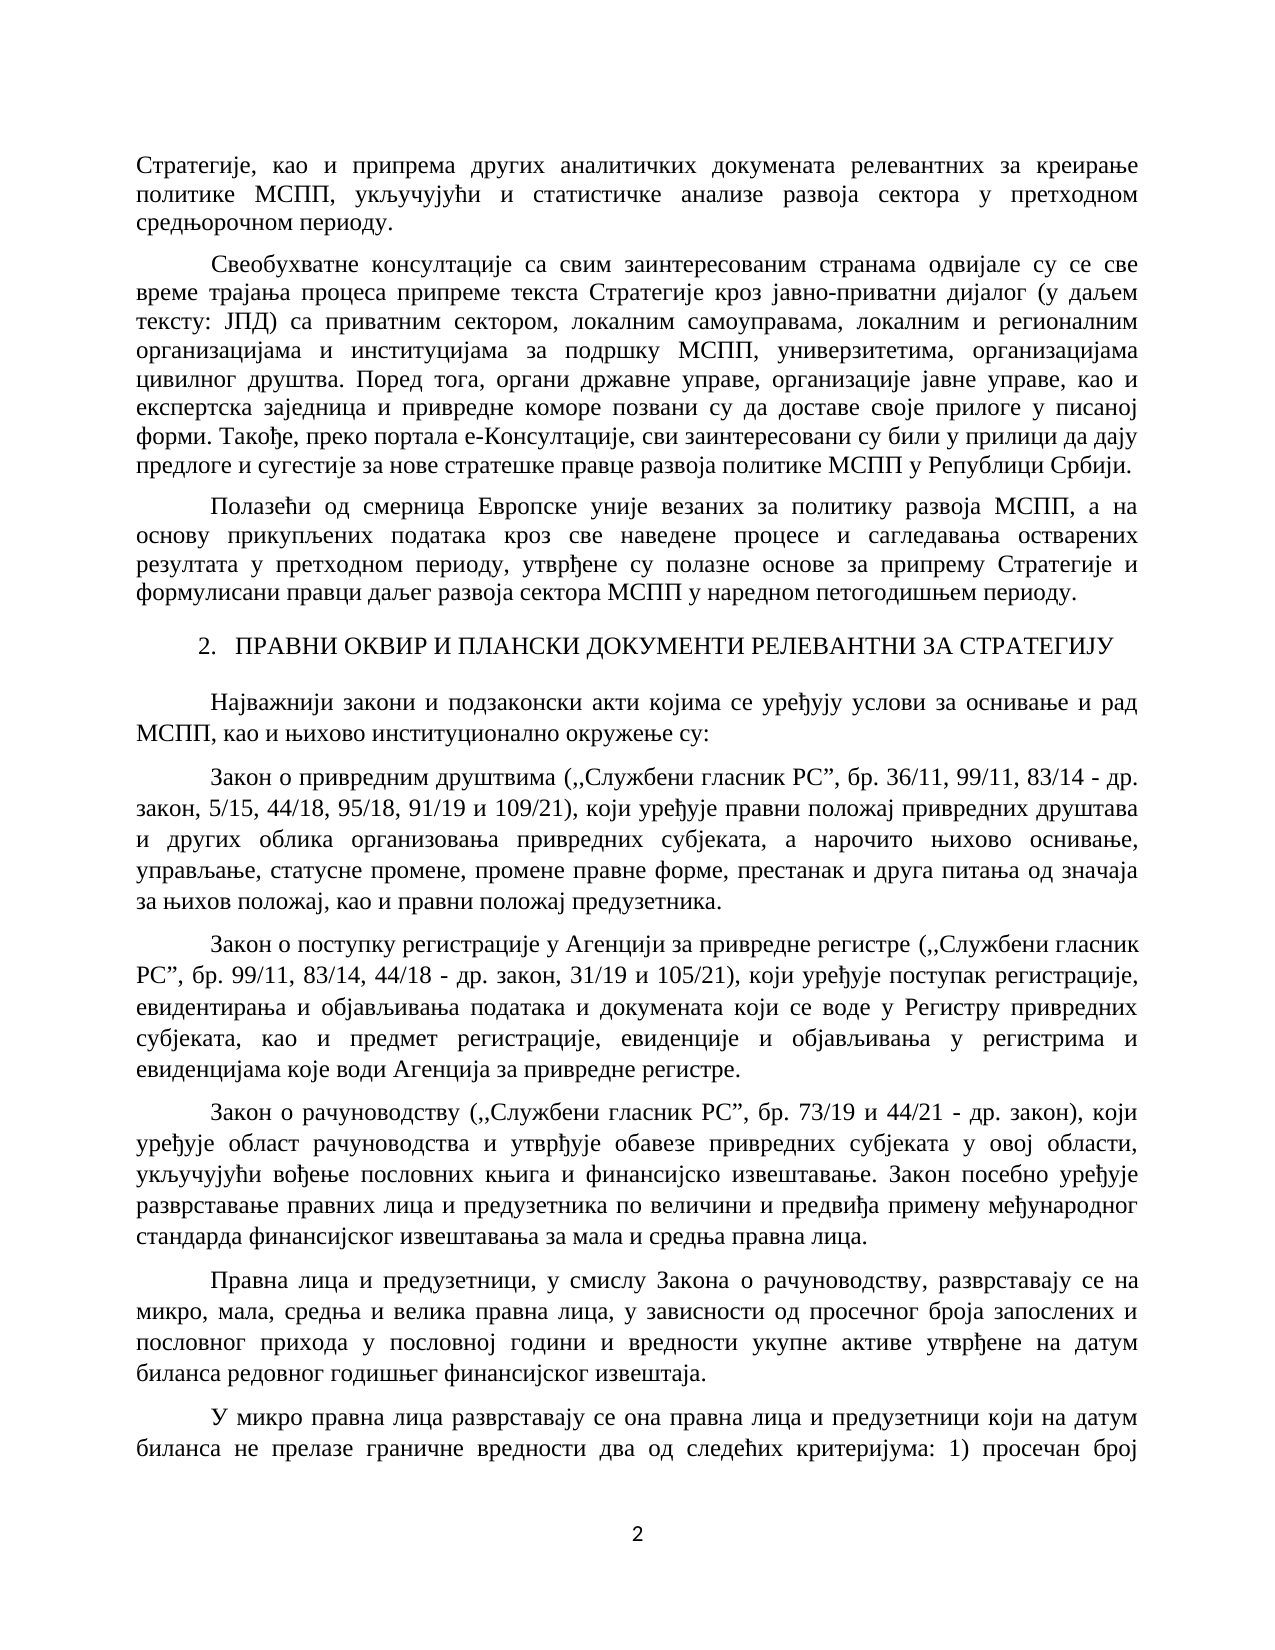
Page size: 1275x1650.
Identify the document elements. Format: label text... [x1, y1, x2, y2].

subtitle Правни оквир и плански документи релевантни за стратегију [173, 631, 1139, 660]
text Закон о рачуноводству (,,Службени гласник РС”, бр. 73/19 и 44/21 - др. закон), који уређује област рачуноводства и утврђује обавезе привредних субјеката у овој области, укључујући вођење пословних књига и финансијско извештавање. Закон посебно уређује разврставање правних лица и предузетника по величини и предвиђа примену међународног стандарда финансијског извештавања за мала и средња правна лица. [136, 1097, 1139, 1250]
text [136, 1402, 1139, 1461]
text Правна лица и предузетници, у смислу Закона о рачуноводству, разврставају се на микро, мала, средња и велика правна лица, у зависности од просечног броја запослених и пословног прихода у пословној години и вредности укупне активе утврђене на датум биланса редовног годишњег финансијског извештаја. [136, 1265, 1139, 1387]
text Закон о поступку регистрације у Агенцији за привредне регистре (,,Службени гласник РС”, бр. 99/11, 83/14, 44/18 - др. закон, 31/19 и 105/21), који уређује поступак регистрације, евидентирања и објављивања података и докумената који се воде у Регистру привредних субјеката, као и предмет регистрације, евиденције и објављивања у регистрима и евиденцијама које води Агенција за привредне регистре. [136, 929, 1139, 1082]
text Најважнији закони и подзаконски акти којима се уређују услови за оснивање и рад МСПП, као и њихово институционално окружење су: [136, 687, 1139, 747]
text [136, 150, 1139, 236]
text Полазећи од смерница Европске уније везаних за политику развоја МСПП, а на основу прикупљених података кроз све наведене процесе и сагледавања остварених резултата у претходном периоду, утврђене су полазне основе за припрему Стратегије и формулисани правци даљег развоја сектора МСПП у наредном петогодишњем периоду. [136, 491, 1139, 606]
text Закон о привредним друштвима (,,Службени гласник РС”, бр. 36/11, 99/11, 83/14 - др. закон, 5/15, 44/18, 95/18, 91/19 и 109/21), који уређује правни положај привредних друштава и других облика организовања привредних субјеката, а нарочито њихово оснивање, управљање, статусне промене, промене правне форме, престанак и друга питања од значаја за њихов положај, као и правни положај предузетника. [136, 762, 1139, 915]
text Свеобухватне консултације са свим заинтересованим странама одвијале су се све време трајања процеса припреме текста Стратегије кроз јавно-приватни дијалог (у даљем тексту: ЈПД) са приватним сектором, локалним самоуправама, локалним и регионалним организацијама и институцијама за подршку МСПП, универзитетима, организацијама цивилног друштва. Поред тога, органи државне управе, организације јавне управе, као и експертска заједница и привредне коморе позвани су да доставе своје прилоге у писаној форми. Такође, преко портала е-Консултације, сви заинтересовани су били у прилици да дају предлоге и сугестије за нове стратешке правце развоја политике МСПП у Републици Србији. [136, 249, 1139, 479]
